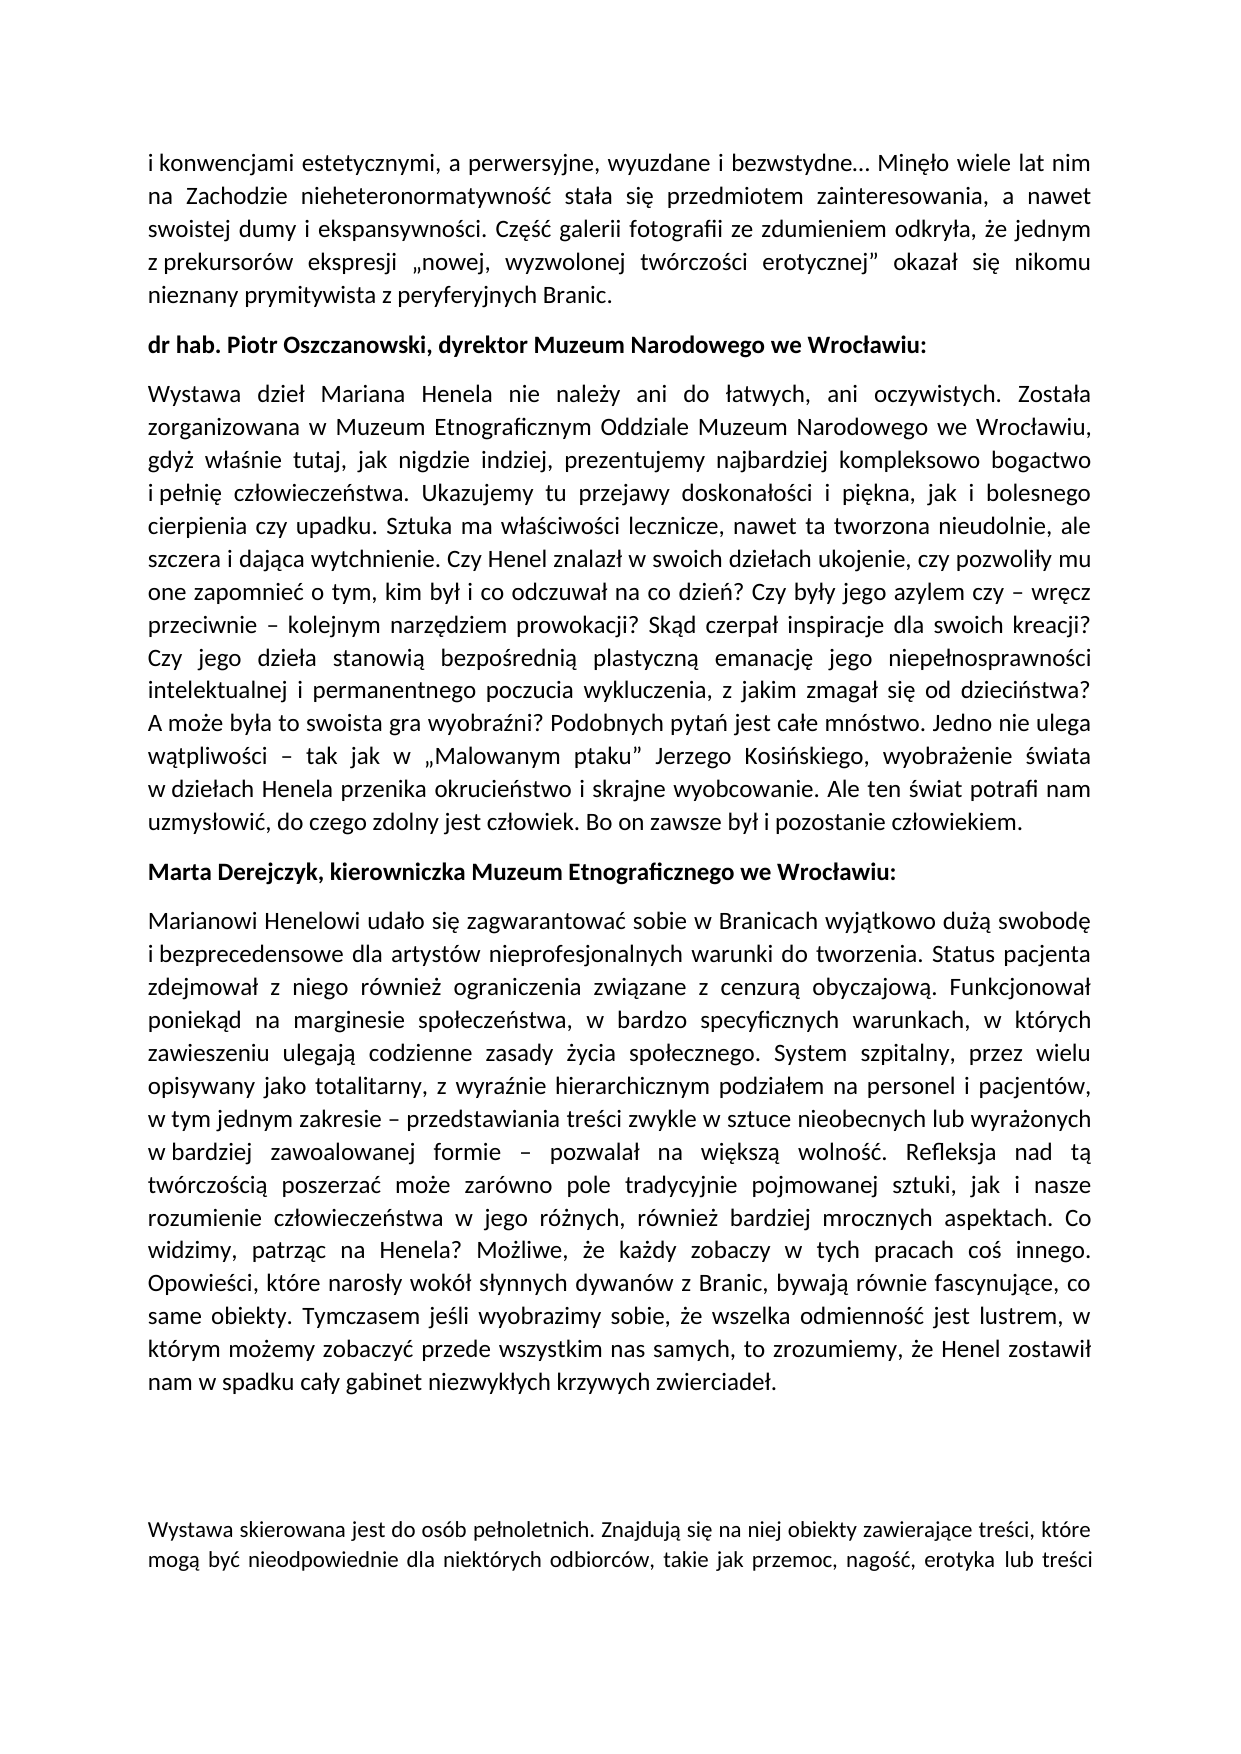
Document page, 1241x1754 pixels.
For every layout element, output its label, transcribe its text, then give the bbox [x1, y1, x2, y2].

text dr hab. Piotr Oszczanowski, dyrektor Muzeum Narodowego we Wrocławiu: [148, 329, 1093, 359]
text Wystawa dzieł Mariana Henela nie należy ani do łatwych, ani oczywistych. Została zorganizowana w Muzeum Etnograficznym Oddziale Muzeum Narodowego we Wrocławiu, gdyż właśnie tutaj, jak nigdzie indziej, prezentujemy najbardziej kompleksowo bogactwo i pełnię człowieczeństwa. Ukazujemy tu przejawy doskonałości i piękna, jak i bolesnego cierpienia czy upadku. Sztuka ma właściwości lecznicze, nawet ta tworzona nieudolnie, ale szczera i dająca wytchnienie. Czy Henel znalazł w swoich dziełach ukojenie, czy pozwoliły mu one zapomnieć o tym, kim był i co odczuwał na co dzień? Czy były jego azylem czy – wręcz przeciwnie – kolejnym narzędziem prowokacji? Skąd czerpał inspiracje dla swoich kreacji? Czy jego dzieła stanowią bezpośrednią plastyczną emanację jego niepełnosprawności intelektualnej i permanentnego poczucia wykluczenia, z jakim zmagał się od dzieciństwa? A może była to swoista gra wyobraźni? Podobnych pytań jest całe mnóstwo. Jedno nie ulega wątpliwości – tak jak w „Malowanym ptaku” Jerzego Kosińskiego, wyobrażenie świata w dziełach Henela przenika okrucieństwo i skrajne wyobcowanie. Ale ten świat potrafi nam uzmysłowić, do czego zdolny jest człowiek. Bo on zawsze był i pozostanie człowiekiem. [148, 378, 1093, 837]
text Marianowi Henelowi udało się zagwarantować sobie w Branicach wyjątkowo dużą swobodę i bezprecedensowe dla artystów nieprofesjonalnych warunki do tworzenia. Status pacjenta zdejmował z niego również ograniczenia związane z cenzurą obyczajową. Funkcjonował poniekąd na marginesie społeczeństwa, w bardzo specyficznych warunkach, w których zawieszeniu ulegają codzienne zasady życia społecznego. System szpitalny, przez wielu opisywany jako totalitarny, z wyraźnie hierarchicznym podziałem na personel i pacjentów, w tym jednym zakresie – przedstawiania treści zwykle w sztuce nieobecnych lub wyrażonych w bardziej zawoalowanej formie – pozwalał na większą wolność. Refleksja nad tą twórczością poszerzać może zarówno pole tradycyjnie pojmowanej sztuki, jak i nasze rozumienie człowieczeństwa w jego różnych, również bardziej mrocznych aspektach. Co widzimy, patrząc na Henela? Możliwe, że każdy zobaczy w tych pracach coś innego. Opowieści, które narosły wokół słynnych dywanów z Branic, bywają równie fascynujące, co same obiekty. Tymczasem jeśli wyobrazimy sobie, że wszelka odmienność jest lustrem, w którym możemy zobaczyć przede wszystkim nas samych, to zrozumiemy, że Henel zostawił nam w spadku cały gabinet niezwykłych krzywych zwierciadeł. [148, 906, 1093, 1397]
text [148, 148, 1093, 310]
text Marta Derejczyk, kierowniczka Muzeum Etnograficznego we Wrocławiu: [148, 856, 1093, 886]
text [148, 1515, 1093, 1573]
